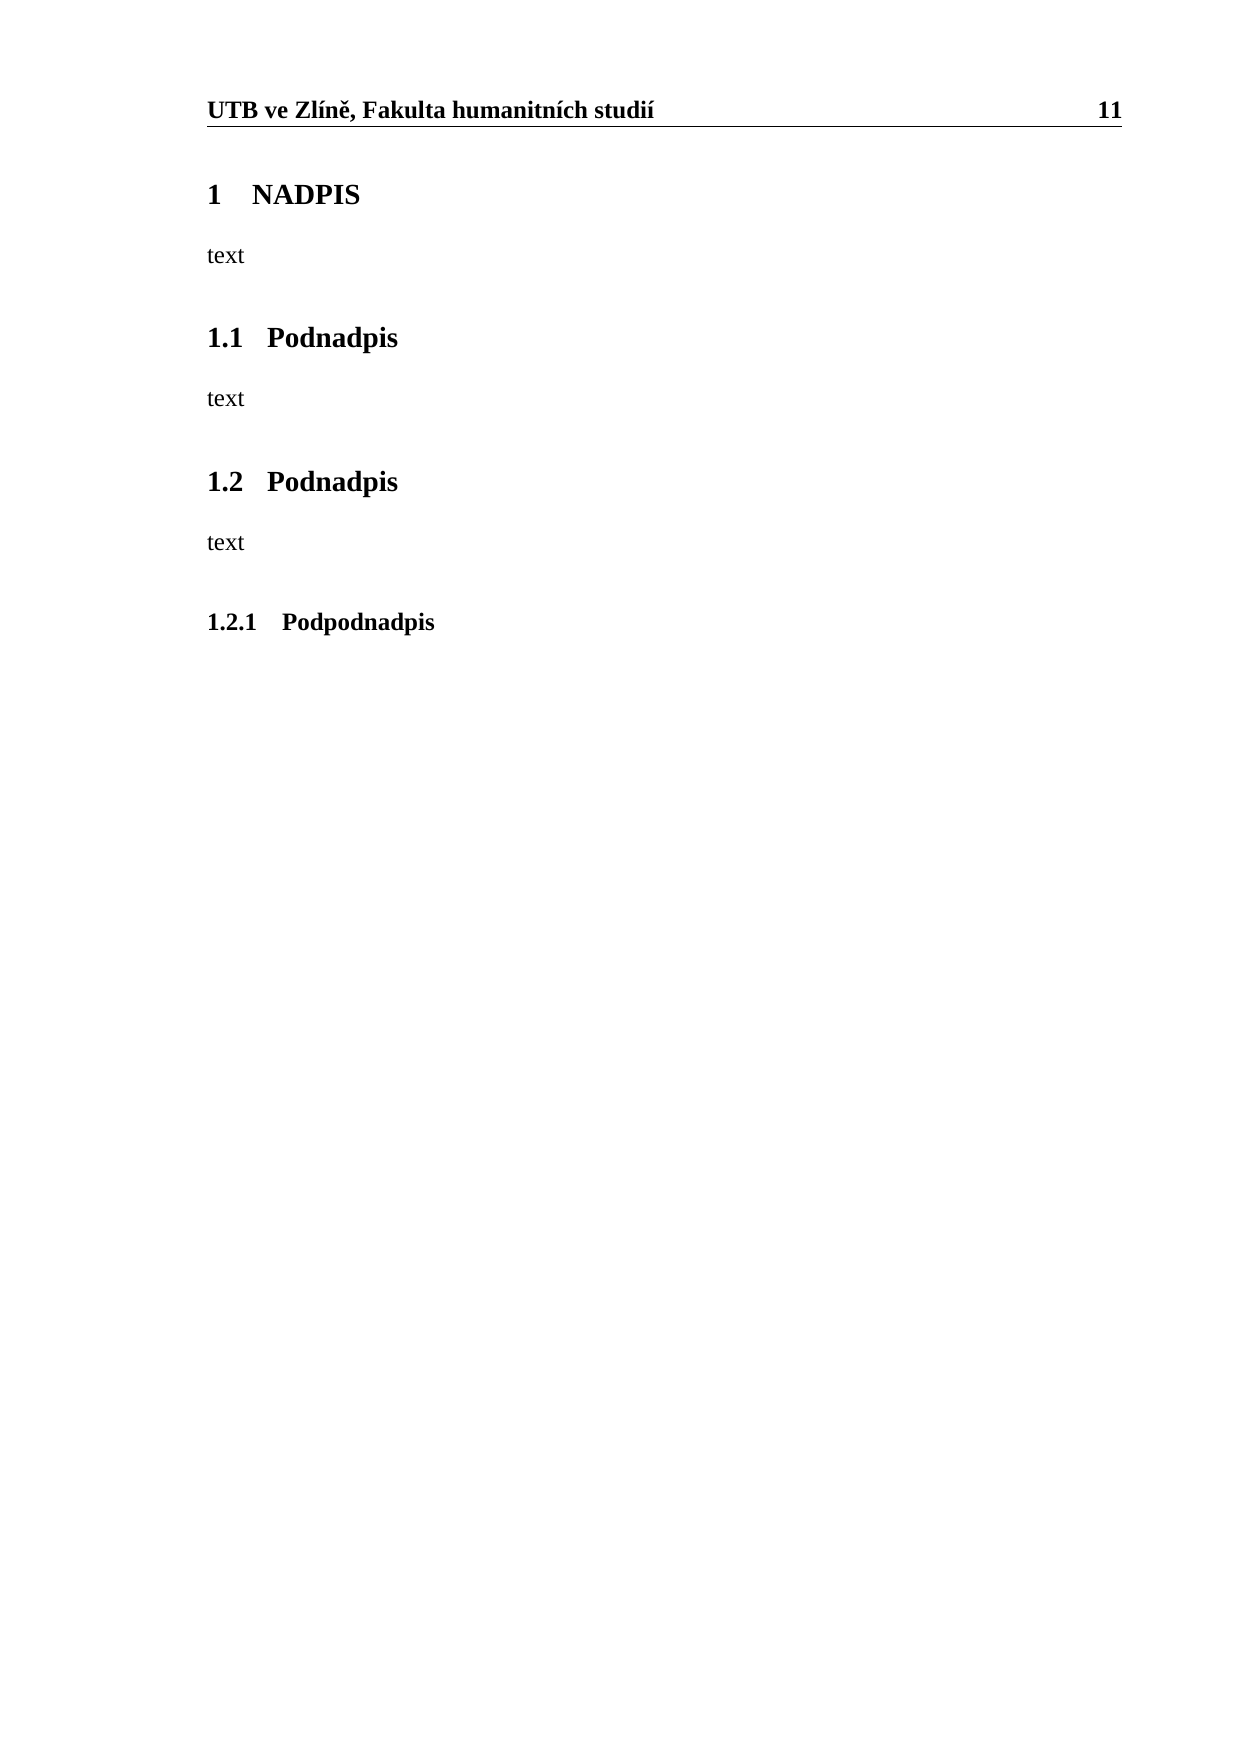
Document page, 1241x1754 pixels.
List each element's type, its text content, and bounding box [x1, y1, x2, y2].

text text [207, 383, 1122, 412]
subtitle Podpodnadpis [207, 607, 1122, 636]
text text [207, 240, 1122, 269]
subtitle Podnadpis [207, 321, 1122, 354]
text text [207, 527, 1122, 556]
subtitle Podnadpis [207, 464, 1122, 498]
subtitle Nadpis [207, 177, 1122, 211]
